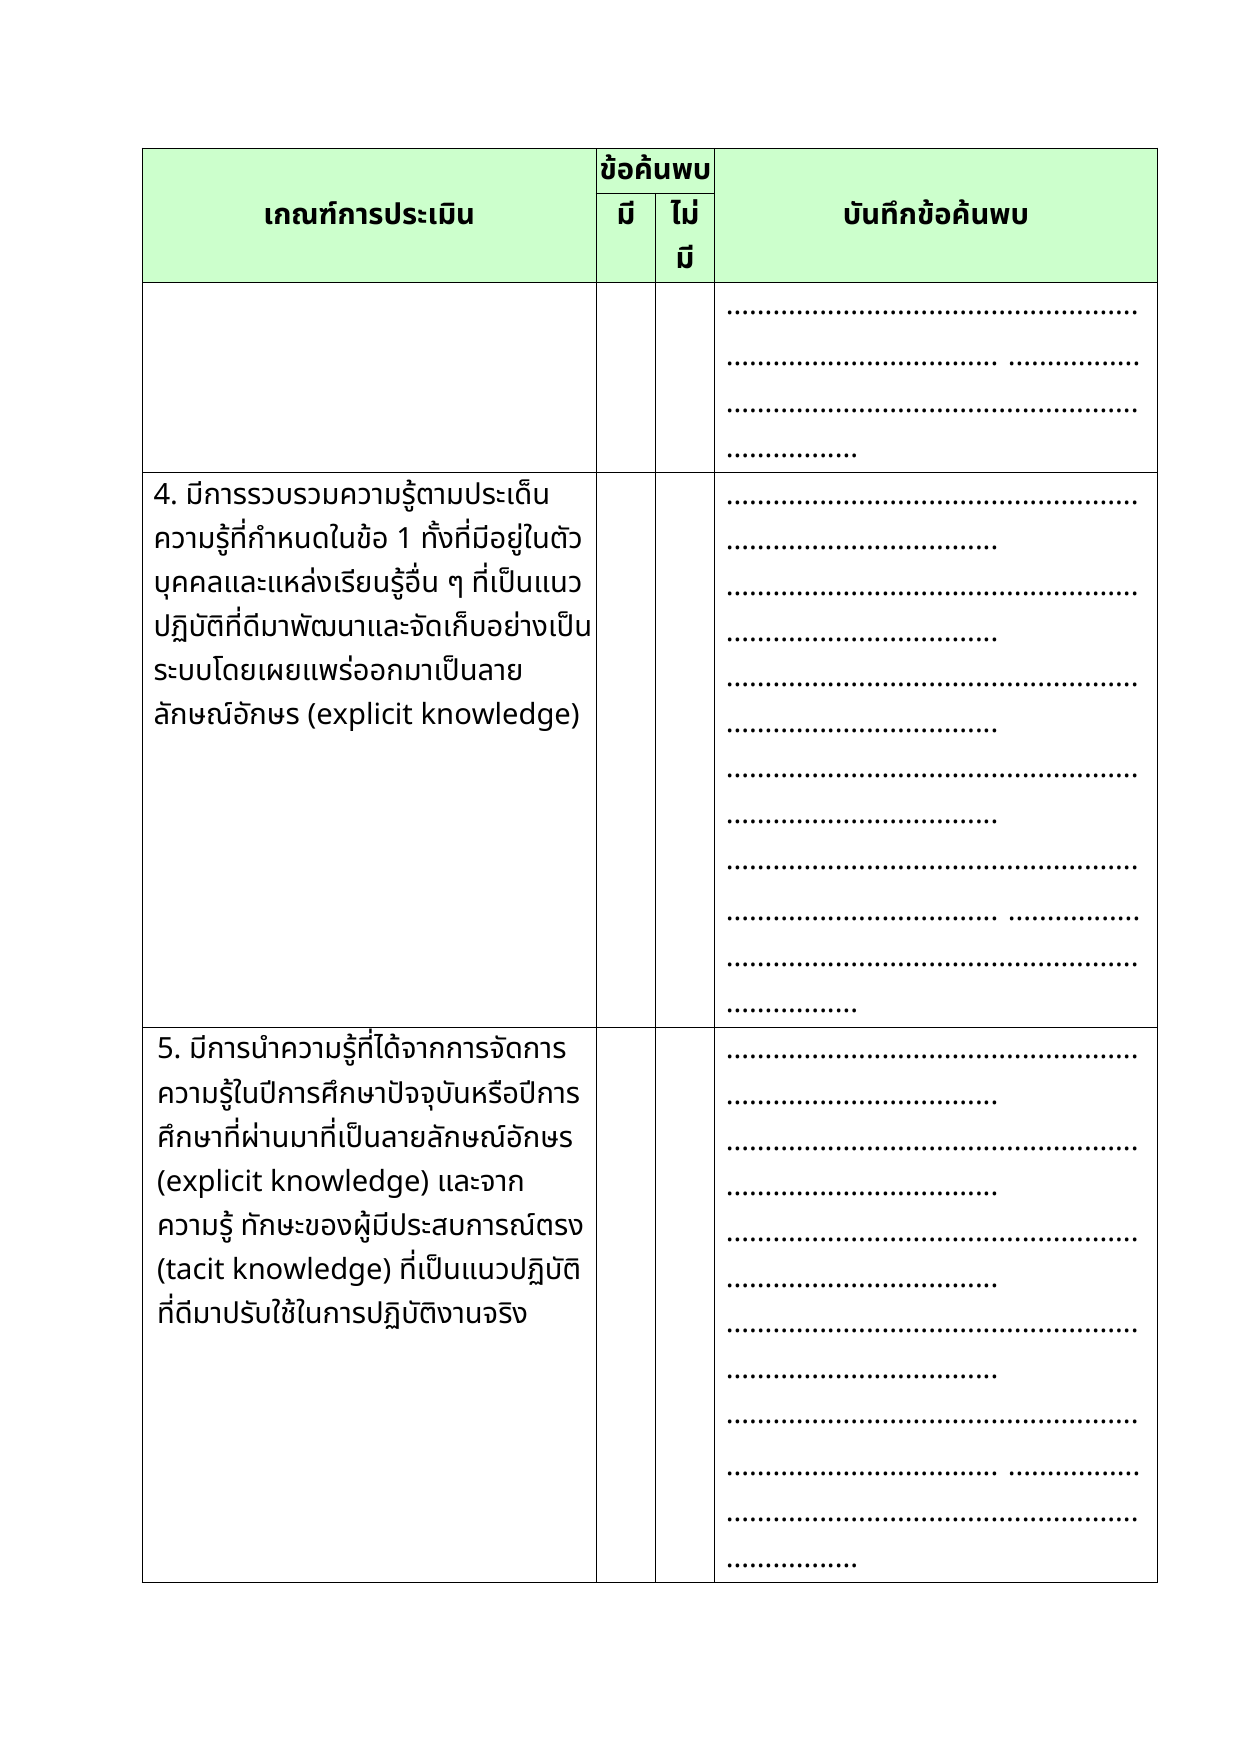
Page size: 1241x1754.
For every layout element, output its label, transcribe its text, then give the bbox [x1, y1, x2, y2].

table_cell [597, 1028, 655, 1582]
table_cell [597, 283, 655, 472]
table_cell [656, 1028, 714, 1582]
table_cell 4. มีการรวบรวมความรู้ตามประเด็นความรู้ที่กำหนดในข้อ 1 ทั้งที่มีอยู่ในตัวบุคคลและแหล่งเรียนรู้อื่น ๆ ที่เป็นแนวปฏิบัติที่ดีมาพัฒนาและจัดเก็บอย่างเป็นระบบโดยเผยแพร่ออกมาเป็นลายลักษณ์อักษร (explicit knowledge) [143, 473, 596, 1027]
table_header เกณฑ์การประเมิน [143, 149, 596, 282]
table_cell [715, 283, 1157, 472]
table_cell มี [597, 194, 655, 282]
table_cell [143, 283, 596, 472]
table_cell [656, 283, 714, 472]
table_cell 5. มีการนำความรู้ที่ได้จากการจัดการความรู้ในปีการศึกษาปัจจุบันหรือปีการศึกษาที่ผ่านมาที่เป็นลายลักษณ์อักษร (explicit knowledge) และจากความรู้ ทักษะของผู้มีประสบการณ์ตรง (tacit knowledge) ที่เป็นแนวปฏิบัติที่ดีมาปรับใช้ในการปฏิบัติงานจริง [143, 1028, 596, 1582]
table_cell [656, 473, 714, 1027]
table_cell ไม่มี [656, 194, 714, 282]
table_header บันทึกข้อค้นพบ [715, 149, 1157, 282]
table_header ข้อค้นพบ [597, 149, 714, 193]
table_cell [597, 473, 655, 1027]
